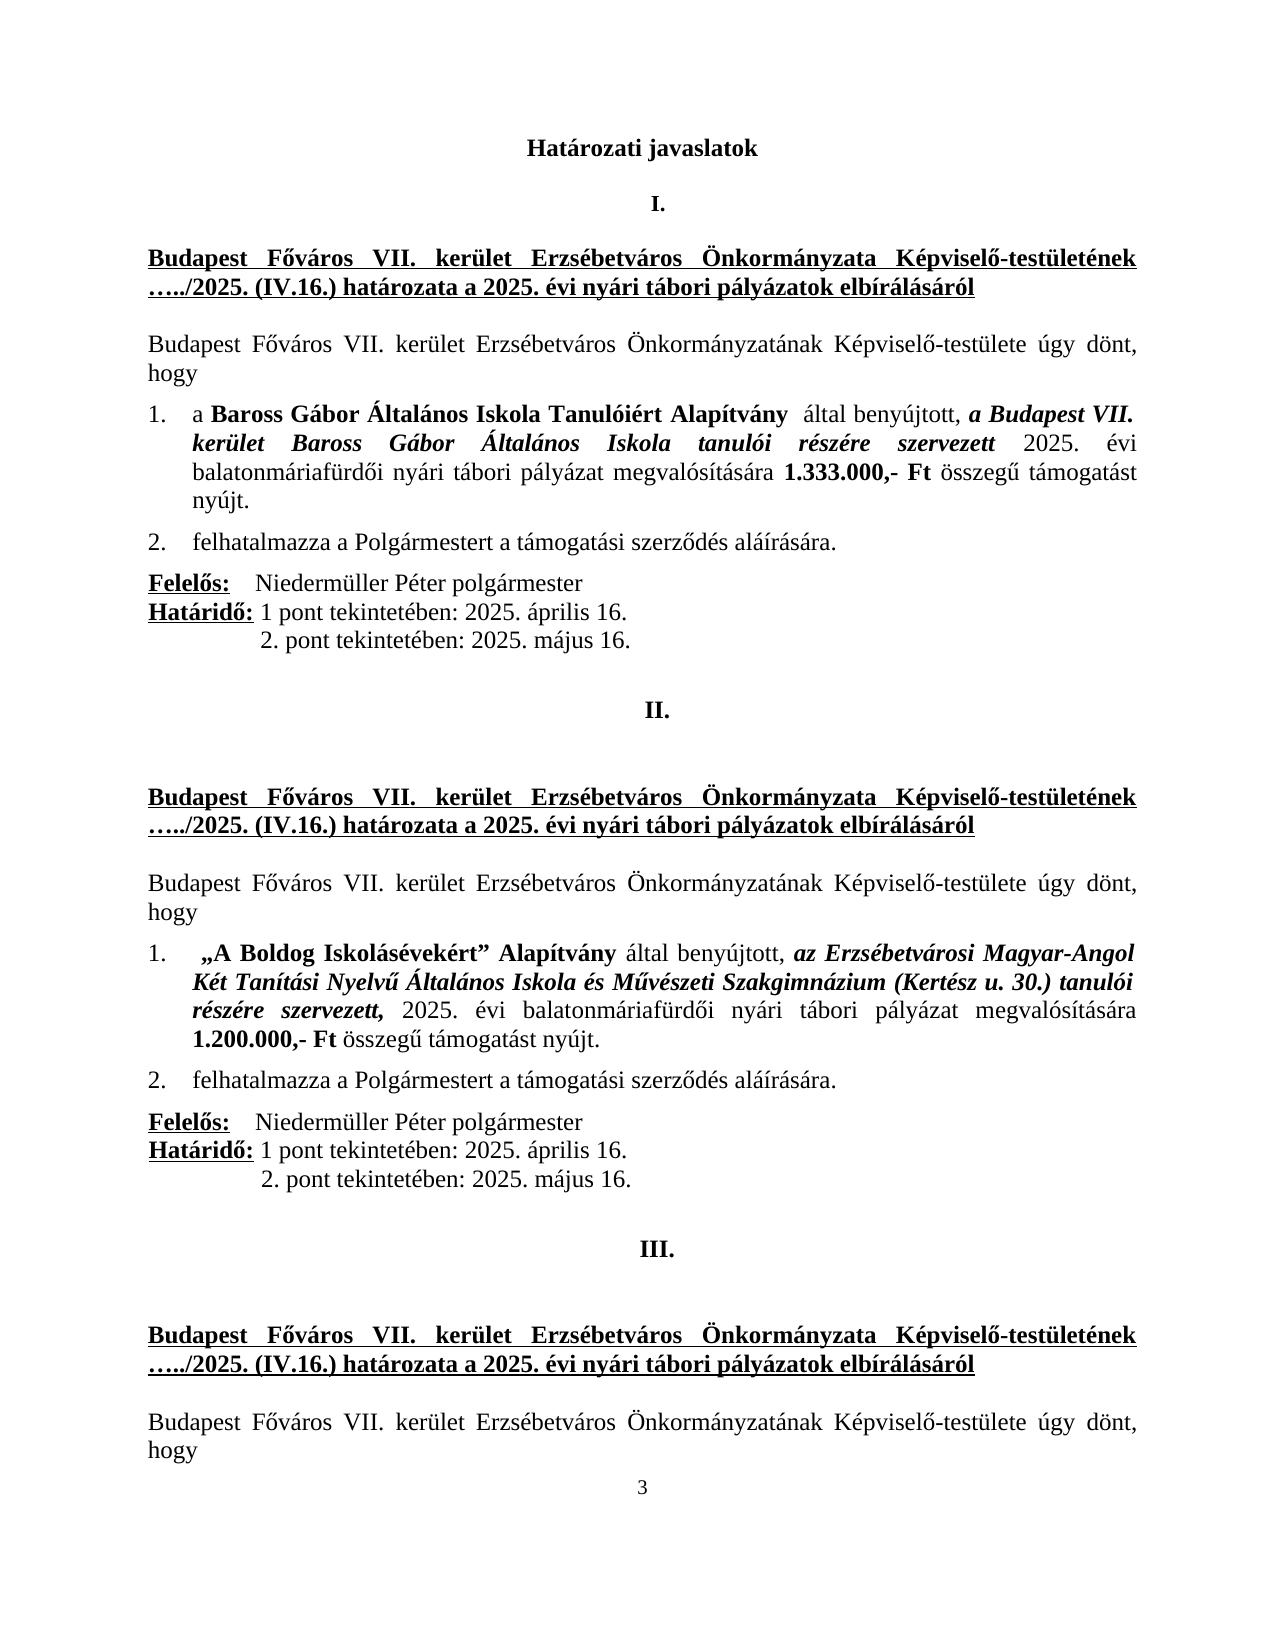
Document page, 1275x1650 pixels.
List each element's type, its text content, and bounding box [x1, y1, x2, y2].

text Felelős: Niedermüller Péter polgármester [148, 1107, 1137, 1136]
text Budapest Főváros VII. kerület Erzsébetváros Önkormányzatának Képviselő-testülete úgy dönt, hogy [148, 329, 1137, 387]
text 2. felhatalmazza a Polgármestert a támogatási szerződés aláírására. [148, 1066, 1137, 1094]
text 1. a Baross Gábor Általános Iskola Tanulóiért Alapítvány által benyújtott, a Budapest VII. kerület Baross Gábor Általános Iskola tanulói részére szervezett 2025. évi balatonmáriafürdői nyári tábori pályázat megvalósítására 1.333.000,- Ft összegű támogatást nyújt. [148, 399, 1137, 514]
text 2. pont tekintetében: 2025. május 16. [148, 626, 1137, 654]
text Budapest Főváros VII. kerület Erzsébetváros Önkormányzatának Képviselő-testülete úgy dönt, hogy [148, 868, 1137, 926]
text Felelős: Niedermüller Péter polgármester [148, 568, 1137, 597]
text Határidő: 1 pont tekintetében: 2025. április 16. [148, 597, 1137, 626]
text Határidő: 1 pont tekintetében: 2025. április 16. [148, 1136, 1137, 1164]
text II. [177, 696, 1137, 724]
text Budapest Főváros VII. kerület Erzsébetváros Önkormányzatának Képviselő-testülete úgy dönt, hogy [148, 1407, 1137, 1464]
text 2. felhatalmazza a Polgármestert a támogatási szerződés aláírására. [148, 527, 1137, 556]
text 1. „A Boldog Iskolásévekért” Alapítvány által benyújtott, az Erzsébetvárosi Magyar-Angol Két Tanítási Nyelvű Általános Iskola és Művészeti Szakgimnázium (Kertész u. 30.) tanulói részére szervezett, 2025. évi balatonmáriafürdői nyári tábori pályázat megvalósítására 1.200.000,- Ft összegű támogatást nyújt. [148, 938, 1137, 1053]
text 2. pont tekintetében: 2025. május 16. [148, 1164, 1137, 1193]
text III. [177, 1234, 1137, 1263]
text Határozati javaslatok [148, 133, 1137, 162]
text I. [148, 190, 1137, 217]
